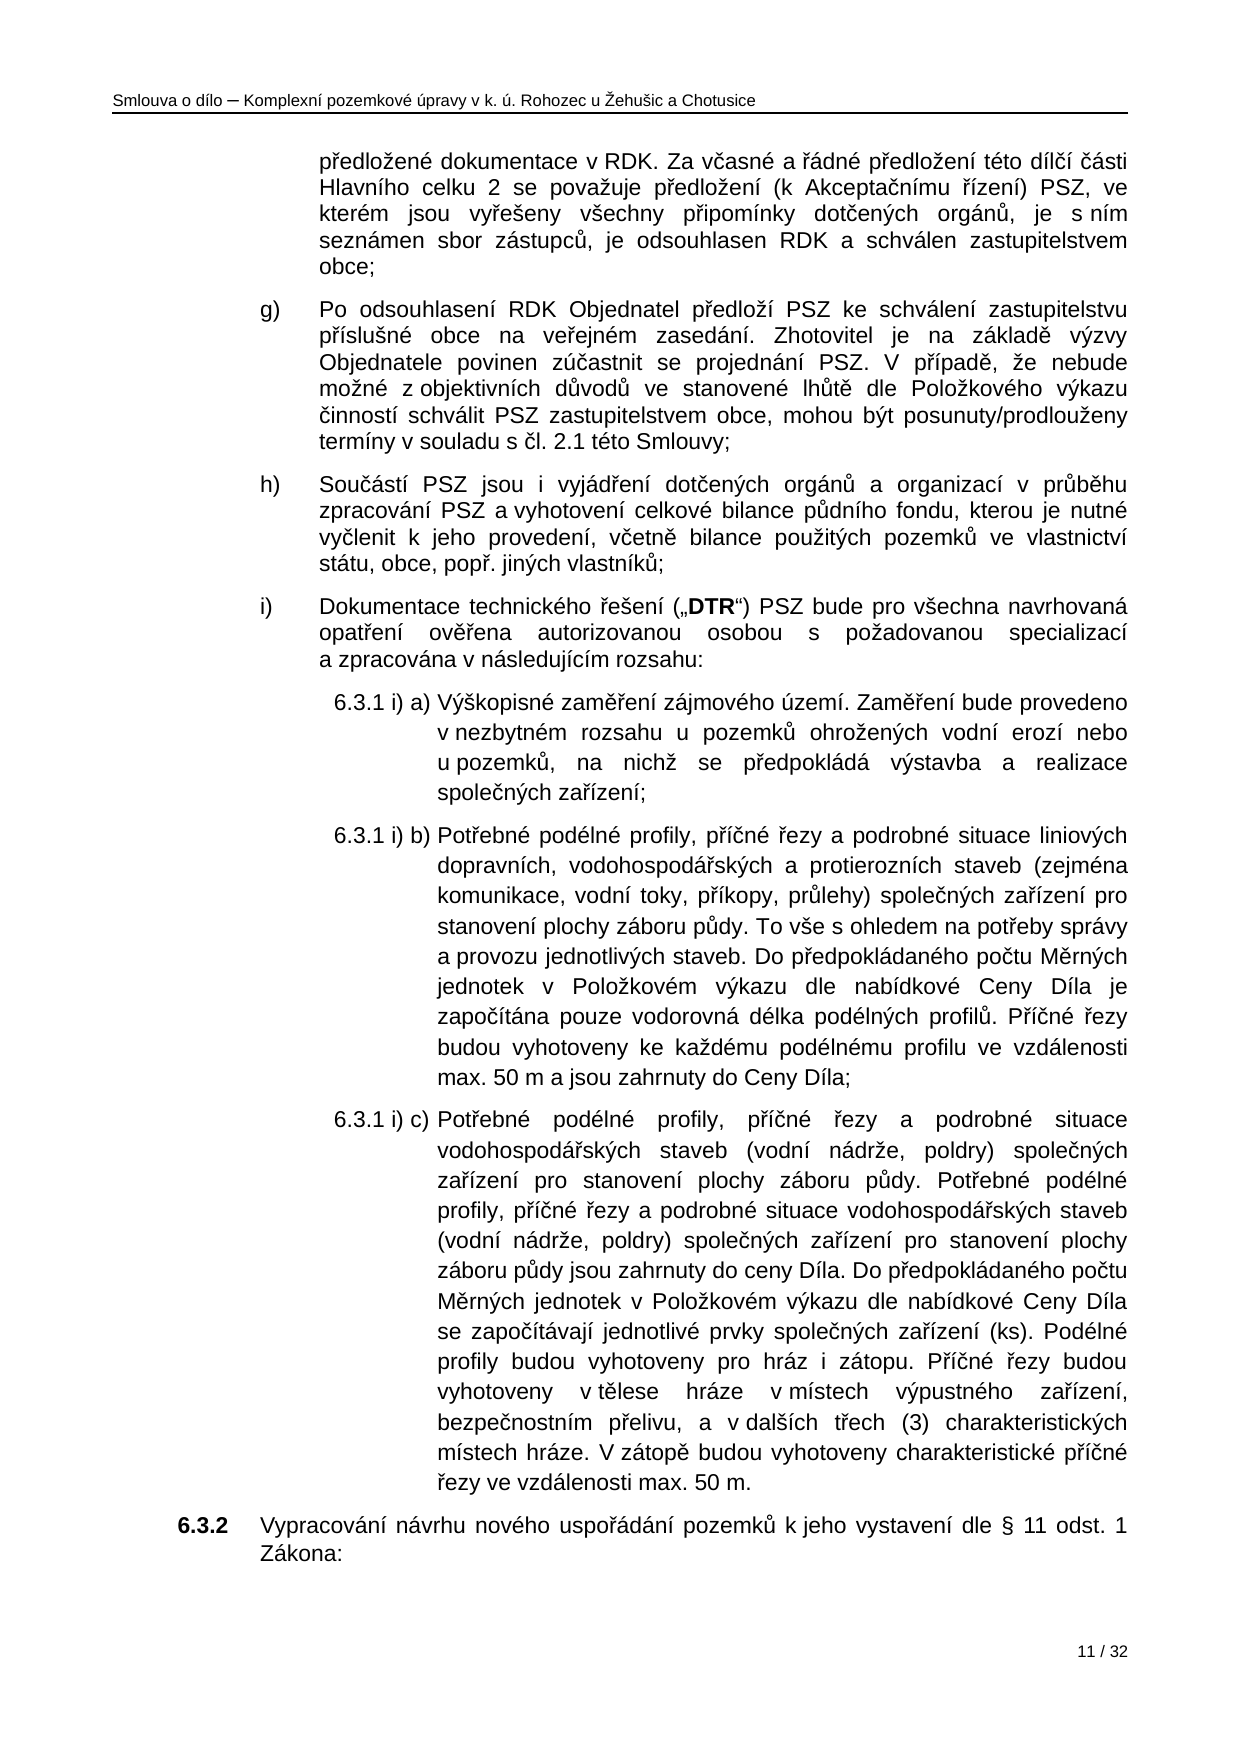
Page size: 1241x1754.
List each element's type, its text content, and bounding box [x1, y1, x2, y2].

list Součástí PSZ jsou i vyjádření dotčených orgánů a organizací v průběhu zpracování PSZ a vyhotovení celkové bilance půdního fondu, kterou je nutné vyčlenit k jeho provedení, včetně bilance použitých pozemků ve vlastnictví státu, obce, popř. jiných vlastníků; [260, 471, 1128, 576]
text Vypracování návrhu nového uspořádání pozemků k jeho vystavení dle § 11 odst. 1 Zákona: [177, 1512, 1128, 1566]
list Výškopisné zaměření zájmového území. Zaměření bude provedeno v nezbytném rozsahu u pozemků ohrožených vodní erozí nebo u pozemků, na nichž se předpokládá výstavba a realizace společných zařízení; [334, 689, 1128, 806]
list Potřebné podélné profily, příčné řezy a podrobné situace liniových dopravních, vodohospodářských a protierozních staveb (zejména komunikace, vodní toky, příkopy, průlehy) společných zařízení pro stanovení plochy záboru půdy. To vše s ohledem na potřeby správy a provozu jednotlivých staveb. Do předpokládaného počtu Měrných jednotek v Položkovém výkazu dle nabídkové Ceny Díla je započítána pouze vodorovná délka podélných profilů. Příčné řezy budou vyhotoveny ke každému podélnému profilu ve vzdálenosti max. 50 m a jsou zahrnuty do Ceny Díla; [334, 822, 1128, 1090]
list Potřebné podélné profily, příčné řezy a podrobné situace vodohospodářských staveb (vodní nádrže, poldry) společných zařízení pro stanovení plochy záboru půdy. Potřebné podélné profily, příčné řezy a podrobné situace vodohospodářských staveb (vodní nádrže, poldry) společných zařízení pro stanovení plochy záboru půdy jsou zahrnuty do ceny Díla. Do předpokládaného počtu Měrných jednotek v Položkovém výkazu dle nabídkové Ceny Díla se započítávají jednotlivé prvky společných zařízení (ks). Podélné profily budou vyhotoveny pro hráz i zátopu. Příčné řezy budou vyhotoveny v tělese hráze v místech výpustného zařízení, bezpečnostním přelivu, a v dalších třech (3) charakteristických místech hráze. V zátopě budou vyhotoveny charakteristické příčné řezy ve vzdálenosti max. 50 m. [334, 1106, 1128, 1495]
list Po odsouhlasení RDK Objednatel předloží PSZ ke schválení zastupitelstvu příslušné obce na veřejném zasedání. Zhotovitel je na základě výzvy Objednatele povinen zúčastnit se projednání PSZ. V případě, že nebude možné z objektivních důvodů ve stanovené lhůtě dle Položkového výkazu činností schválit PSZ zastupitelstvem obce, mohou být posunuty/prodlouženy termíny v souladu s čl. 2.1 této Smlouvy; [260, 296, 1128, 454]
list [260, 148, 1128, 279]
list Dokumentace technického řešení („DTR“) PSZ bude pro všechna navrhovaná opatření ověřena autorizovanou osobou s požadovanou specializací a zpracována v následujícím rozsahu: [260, 593, 1128, 672]
